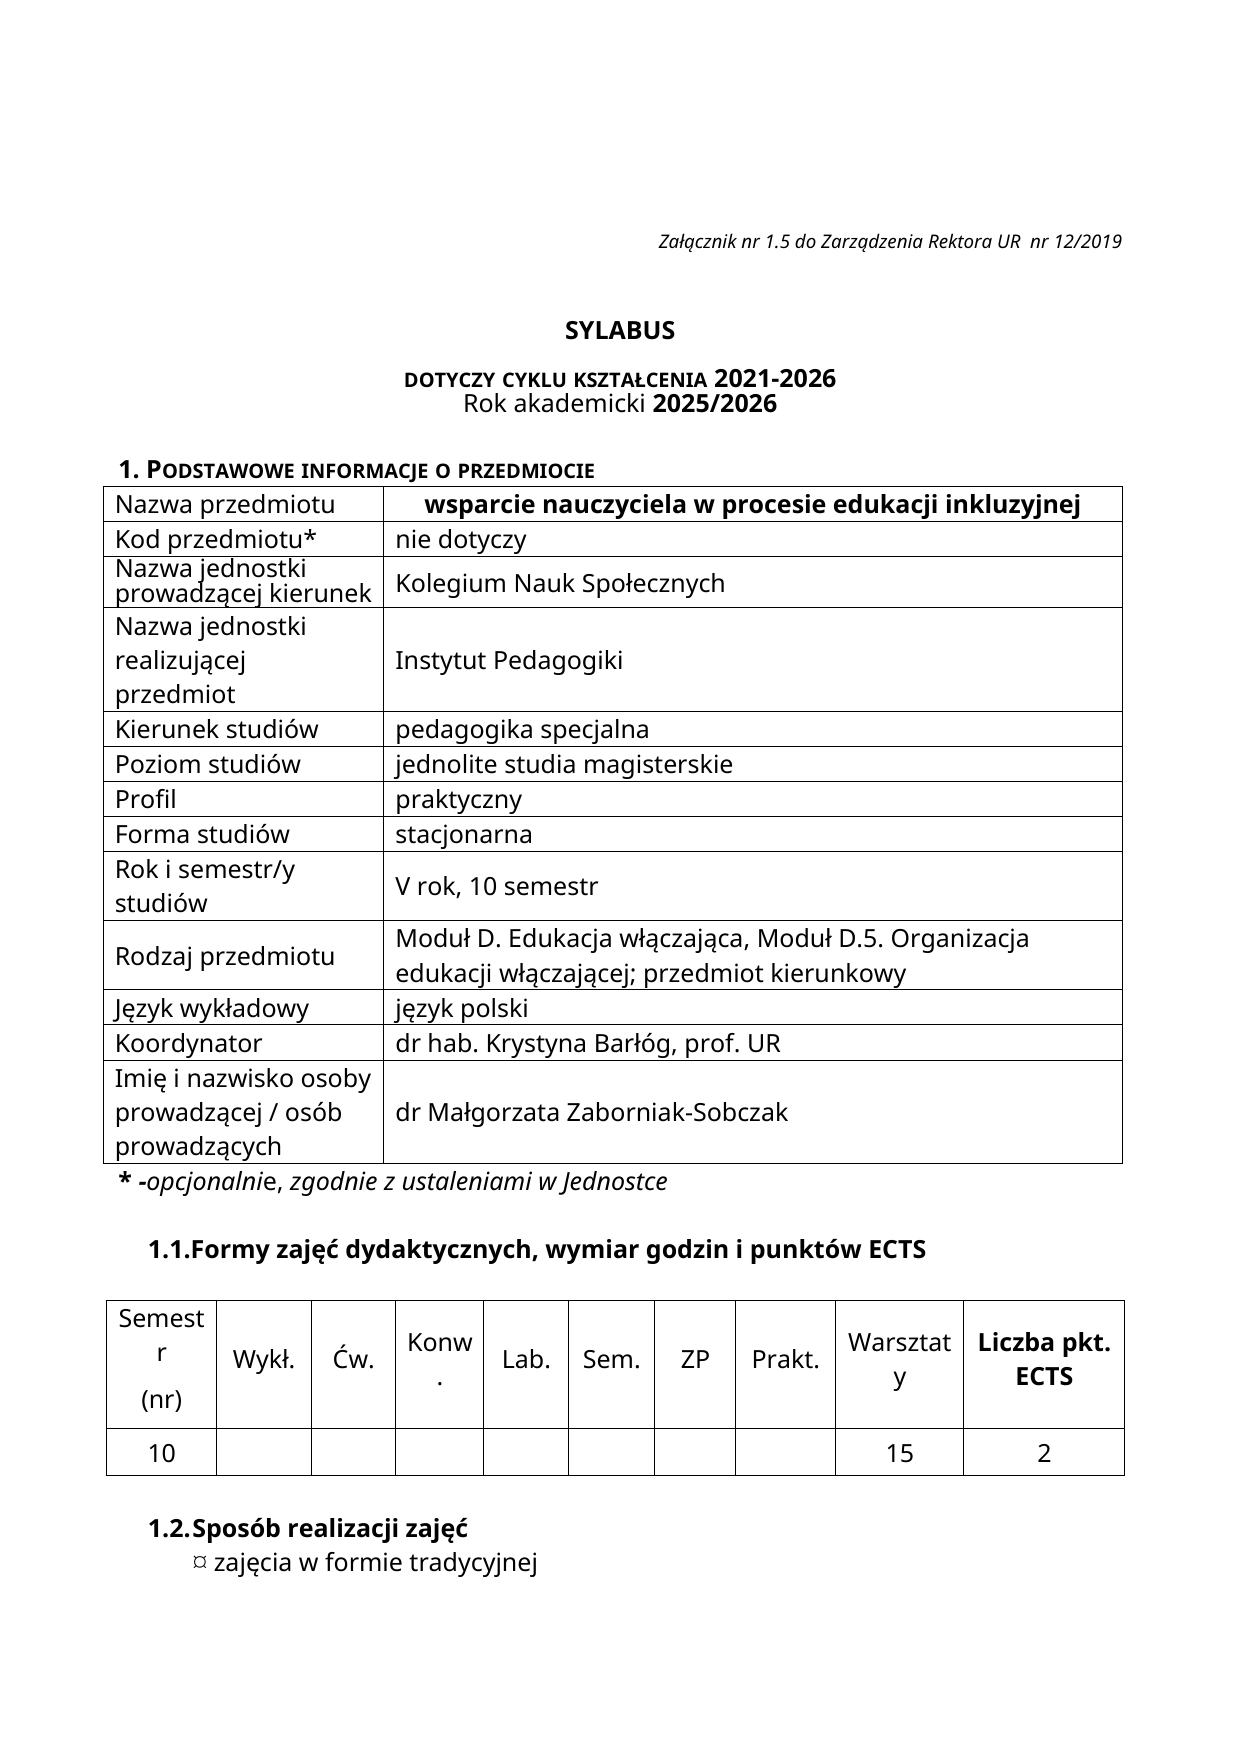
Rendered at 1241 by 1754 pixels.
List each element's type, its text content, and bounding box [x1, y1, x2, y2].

table_cell Kod przedmiotu* [104, 522, 383, 556]
table_header Nazwa przedmiotu [104, 487, 383, 521]
table_cell 10 [107, 1429, 216, 1475]
table_cell stacjonarna [384, 817, 1122, 851]
table_cell dr hab. Krystyna Barłóg, prof. UR [384, 1025, 1122, 1059]
table_cell [655, 1429, 735, 1475]
table_cell Forma studiów [104, 817, 383, 851]
table_cell Nazwa jednostki prowadzącej kierunek [104, 557, 383, 607]
table_cell język polski [384, 990, 1122, 1024]
table_header Sem. [569, 1301, 654, 1428]
table_cell dr Małgorzata Zaborniak-Sobczak [384, 1061, 1122, 1163]
table_cell Poziom studiów [104, 747, 383, 781]
table_cell [396, 1429, 483, 1475]
table_cell pedagogika specjalna [384, 712, 1122, 746]
table_header Wykł. [217, 1301, 311, 1428]
table_cell Koordynator [104, 1025, 383, 1059]
text Załącznik nr 1.5 do Zarządzenia Rektora UR nr 12/2019 [118, 228, 1122, 253]
text 1. Podstawowe informacje o przedmiocie [118, 452, 1122, 486]
table_cell 2 [964, 1429, 1124, 1475]
table_header Semestr (nr) [107, 1301, 216, 1428]
text 1.1.Formy zajęć dydaktycznych, wymiar godzin i punktów ECTS [148, 1232, 1122, 1266]
table_header Prakt. [736, 1301, 835, 1428]
table_cell Kolegium Nauk Społecznych [384, 557, 1122, 607]
text zajęcia w formie tradycyjnej [192, 1544, 1122, 1579]
table_cell Instytut Pedagogiki [384, 608, 1122, 711]
text * -opcjonalnie, zgodnie z ustaleniami w Jednostce [118, 1164, 1122, 1198]
table_cell [312, 1429, 395, 1475]
table_cell Imię i nazwisko osoby prowadzącej / osób prowadzących [104, 1061, 383, 1163]
table_header Ćw. [312, 1301, 395, 1428]
table_header Konw. [396, 1301, 483, 1428]
table_cell nie dotyczy [384, 522, 1122, 556]
table_header Warsztaty [836, 1301, 963, 1428]
table_cell Profil [104, 782, 383, 816]
table_cell Rodzaj przedmiotu [104, 921, 383, 989]
text Rok akademicki 2025/2026 [118, 393, 1122, 418]
table_cell Kierunek studiów [104, 712, 383, 746]
table_cell 15 [836, 1429, 963, 1475]
table_cell [569, 1429, 654, 1475]
table_cell Rok i semestr/y studiów [104, 852, 383, 920]
table_header wsparcie nauczyciela w procesie edukacji inkluzyjnej [384, 487, 1122, 521]
table_cell [217, 1429, 311, 1475]
table_cell praktyczny [384, 782, 1122, 816]
text SYLABUS [118, 313, 1122, 347]
table_cell V rok, 10 semestr [384, 852, 1122, 920]
table_cell Nazwa jednostki realizującej przedmiot [104, 608, 383, 711]
table_header Lab. [484, 1301, 568, 1428]
table_cell Moduł D. Edukacja włączająca, Moduł D.5. Organizacja edukacji włączającej; przedmiot kierunkowy [384, 921, 1122, 989]
table_header Liczba pkt. ECTS [964, 1301, 1124, 1428]
text dotyczy cyklu kształcenia 2021-2026 [118, 368, 1122, 393]
table_cell [484, 1429, 568, 1475]
table_header ZP [655, 1301, 735, 1428]
table_cell [736, 1429, 835, 1475]
text 1.2. Sposób realizacji zajęć [148, 1511, 1122, 1544]
table_cell jednolite studia magisterskie [384, 747, 1122, 781]
table_cell Język wykładowy [104, 990, 383, 1024]
